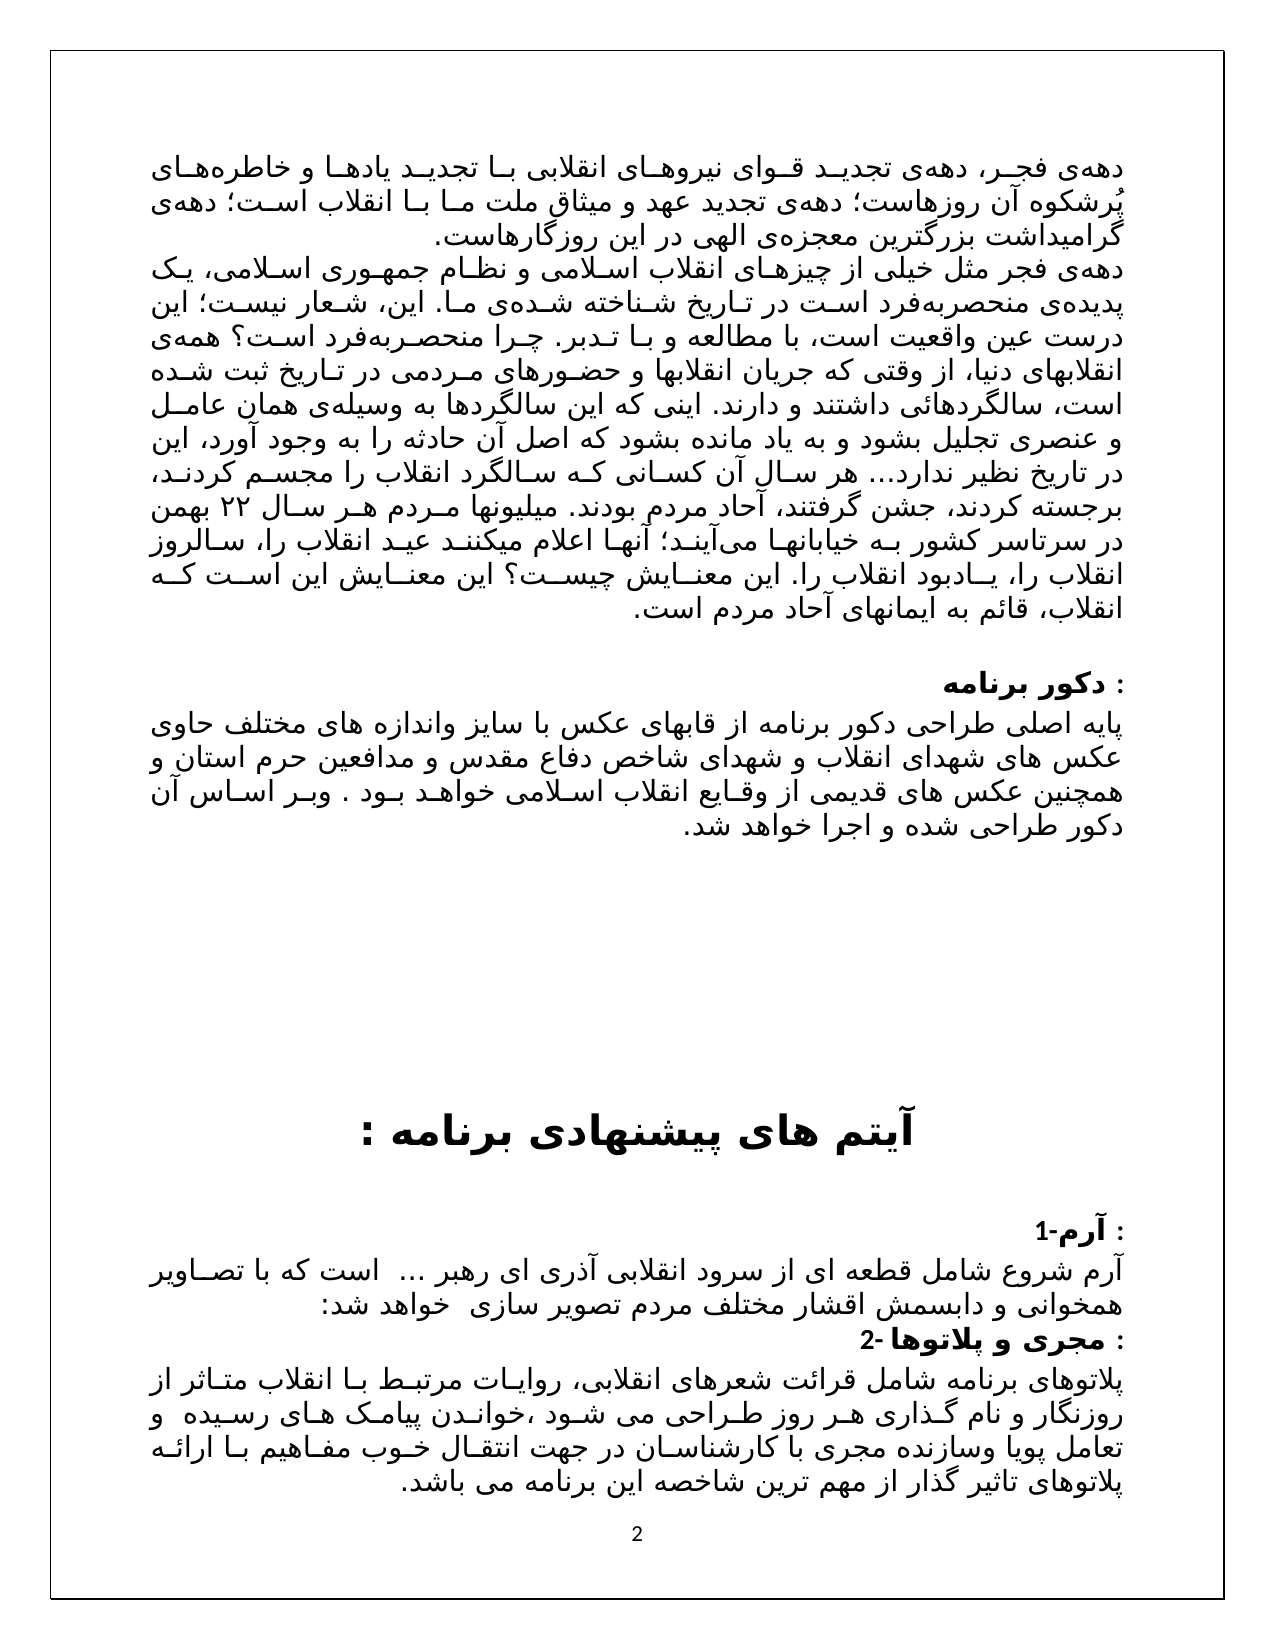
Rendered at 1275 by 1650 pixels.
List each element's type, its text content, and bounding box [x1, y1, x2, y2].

text دکور برنامه : [150, 665, 1124, 701]
text 2- مجری و پلاتوها : [150, 1321, 1124, 1357]
text پایه اصلی طراحی دکور برنامه از قابهای عکس با سایز واندازه های مختلف حاوی عکس های شهدای انقلاب و شهدای شاخص دفاع مقدس و مدافعین حرم استان و همچنین عکس های قدیمی از وقایع انقلاب اسلامی خواهد بود . وبر اساس آن دکور طراحی شده و اجرا خواهد شد. [150, 706, 1124, 842]
text دهه‌ی فجر، دهه‌ی تجدید قوای نیروهای انقلابی با تجدید یادها و خاطره‌های پُرشکوه آن روزهاست؛ دهه‌ی تجدید عهد و میثاق ملت ما با انقلاب است؛ دهه‌ی گرامیداشت بزرگترین معجزه‌ی الهی در این روزگارهاست. [150, 150, 1124, 252]
text آرم شروع شامل قطعه ای از سرود انقلابی آذری ای رهبر ... است که با تصاویر همخوانی و دابسمش اقشار مختلف مردم تصویر سازی خواهد شد: [150, 1253, 1124, 1321]
text 1-آرم : [150, 1212, 1124, 1248]
text آیتم های پیشنهادی برنامه : [150, 1107, 1124, 1156]
text دهه‌ی فجر مثل خیلی از چیزهای انقلاب اسلامی و نظام جمهوری اسلامی، یک پدیده‌ی منحصربه‌فرد است در تاریخ شناخته شده‌ی ما. این، شعار نیست؛ این درست عین واقعیت است، با مطالعه و با تدبر. چرا منحصربه‌فرد است؟ همه‌ی انقلابهای دنیا، از وقتی که جریان انقلابها و حضورهای مردمی در تاریخ ثبت شده است، سالگردهائی داشتند و دارند. اینی که این سالگردها به وسیله‌ی همان عامل و عنصری تجلیل بشود و به یاد مانده بشود که اصل آن حادثه را به وجود آورد، این در تاریخ نظیر ندارد... هر سال آن کسانی که سالگرد انقلاب را مجسم کردند، برجسته کردند، جشن گرفتند، آحاد مردم بودند. میلیونها مردم هر سال ۲۲ بهمن در سرتاسر کشور به خیابانها می‌آیند؛ آنها اعلام میکنند عید انقلاب را، سالروز انقلاب را، یادبود انقلاب را. این معنایش چیست؟ این معنایش این است که انقلاب، قائم به ایمانهای آحاد مردم است. [150, 252, 1124, 625]
text پلاتوهای برنامه شامل قرائت شعرهای انقلابی، روایات مرتبط با انقلاب متاثر از روزنگار و نام گذاری هر روز طراحی می شود ،خواندن پیامک های رسیده و تعامل پویا وسازنده مجری با کارشناسان در جهت انتقال خوب مفاهیم با ارائه پلاتوهای تاثیر گذار از مهم ترین شاخصه این برنامه می باشد. [150, 1362, 1124, 1498]
